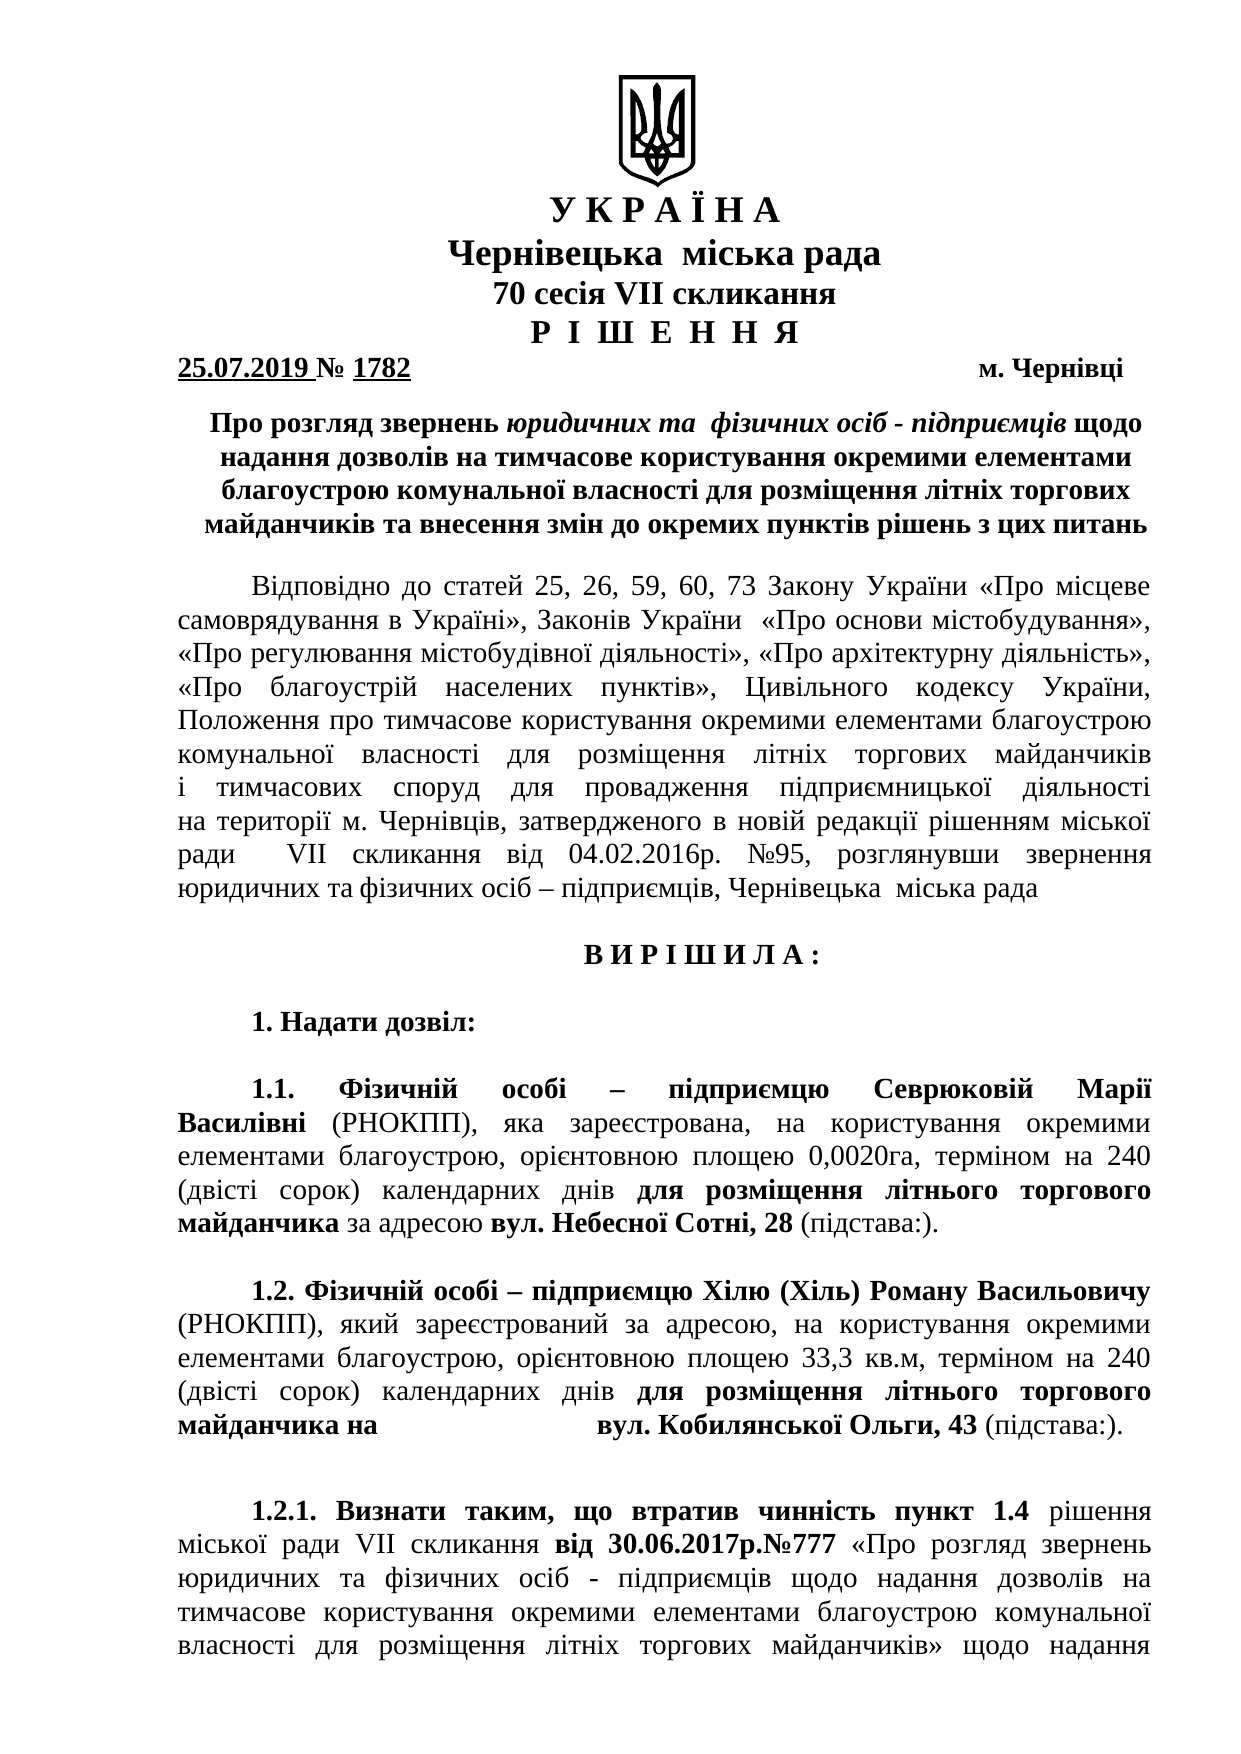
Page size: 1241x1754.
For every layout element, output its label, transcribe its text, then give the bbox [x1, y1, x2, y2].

text 1.1. Фізичній особі – підприємцю Севрюковій Марії Василівні (РНОКПП), яка зареєстрована, на користування окремими елементами благоустрою, орієнтовною площею 0,0020га, терміном на 240 (двісті сорок) календарних днів для розміщення літнього торгового майданчика за адресою вул. Небесної Сотні, 28 (підстава:). [177, 1071, 1152, 1239]
text В И Р І Ш И Л А : [177, 937, 1152, 971]
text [177, 1493, 1152, 1661]
text 1. Надати дозвіл: [177, 1004, 1152, 1038]
subtitle Р І Ш Е Н Н Я [177, 312, 1152, 350]
text Чернівецька міська рада [177, 231, 1152, 274]
text 1.2. Фізичній особі – підприємцю Хілю (Хіль) Роману Васильовичу (РНОКПП), який зареєстрований за адресою, на користування окремими елементами благоустрою, орієнтовною площею 33,3 кв.м, терміном на 240 (двісті сорок) календарних днів для розміщення літнього торгового майданчика на вул. Кобилянської Ольги, 43 (підстава:). [177, 1273, 1152, 1440]
text У К Р А Ї Н А [177, 187, 1152, 231]
text 70 сесія VІІ скликання [177, 274, 1152, 312]
table_header Про розгляд звернень юридичних та фізичних осіб - підприємців щодо надання дозволів на тимчасове користування окремими елементами благоустрою комунальної власності для розміщення літніх торгових майданчиків та внесення змін до окремих пунктів рішень з цих питань [189, 405, 1163, 568]
text 25.07.2019 № 1782 м. Чернівці [177, 350, 1152, 384]
text Відповідно до статей 25, 26, 59, 60, 73 Закону України «Про місцеве самоврядування в Україні», Законів України «Про основи містобудування», «Про регулювання містобудівної діяльності», «Про архітектурну діяльність», «Про благоустрій населених пунктів», Цивільного кодексу України, Положення про тимчасове користування окремими елементами благоустрою комунальної власності для розміщення літніх торгових майданчиків і тимчасових споруд для провадження підприємницької діяльності на території м. Чернівців, затвердженого в новій редакції рішенням міської ради VІI скликання від 04.02.2016р. №95, розглянувши звернення юридичних та фізичних осіб – підприємців, Чернівецька міська рада [177, 568, 1152, 904]
